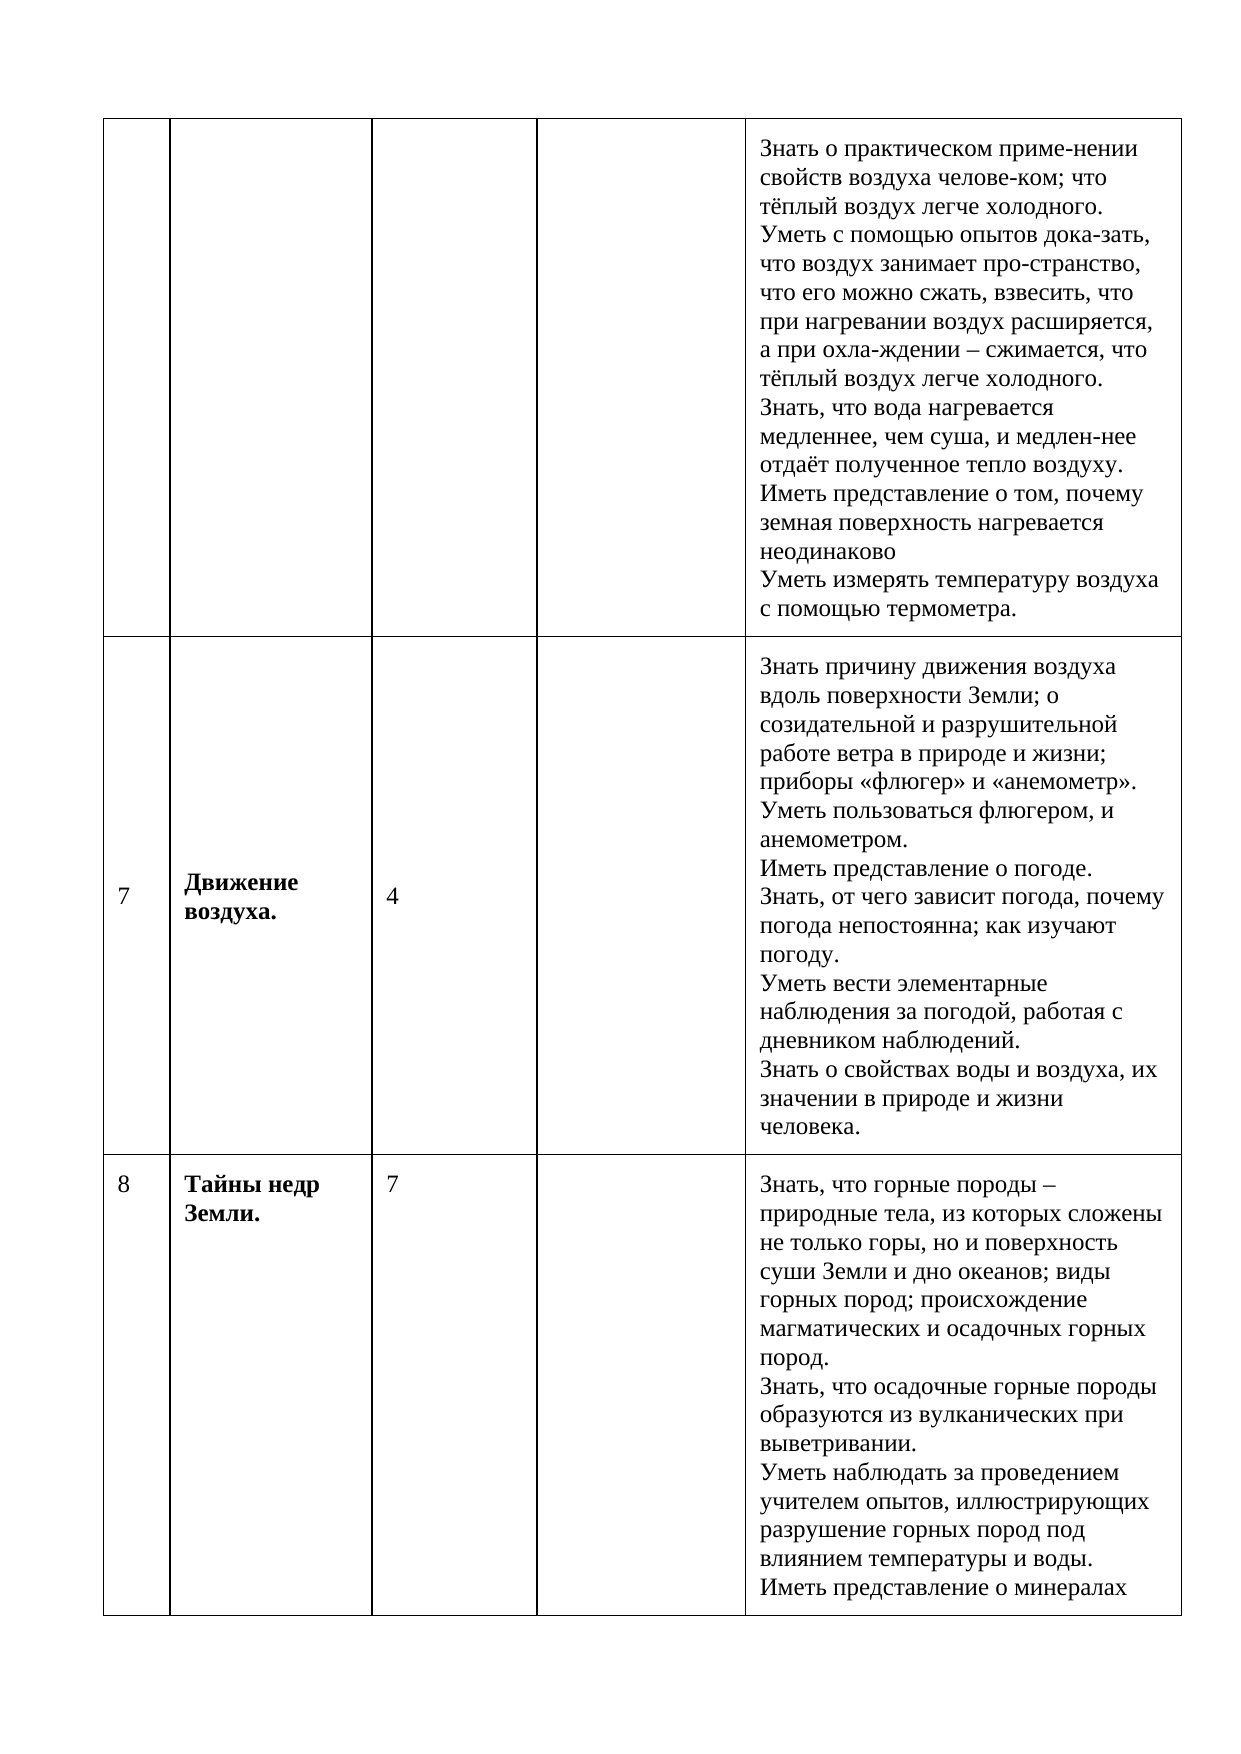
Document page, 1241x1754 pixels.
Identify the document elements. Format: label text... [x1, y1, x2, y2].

table_cell 7 [373, 1155, 536, 1615]
table_cell Тайны недр Земли. [171, 1155, 371, 1615]
table_cell Движение воздуха. [171, 637, 371, 1154]
table_cell [538, 119, 745, 636]
table_cell 7 [104, 637, 169, 1154]
table_cell 6 [104, 119, 169, 636]
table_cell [746, 119, 1181, 636]
table_cell 4 [373, 637, 536, 1154]
table_cell [538, 637, 745, 1154]
table_cell 8 [104, 1155, 169, 1615]
table_cell Знать причину движения воздуха вдоль поверхности Земли; о созидательной и разрушительной работе ветра в природе и жизни; приборы «флюгер» и «анемометр». Уметь пользоваться флюгером, и анемометром. Иметь представление о погоде. Знать, от чего зависит погода, почему погода непостоянна; как изучают погоду. Уметь вести элементарные наблюдения за погодой, работая с дневником наблюдений. Знать о свойствах воды и воздуха, их значении в природе и жизни человека. [746, 637, 1181, 1154]
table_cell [171, 119, 371, 636]
table_cell 4 [373, 119, 536, 636]
table_cell [538, 1155, 745, 1615]
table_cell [746, 1155, 1181, 1615]
